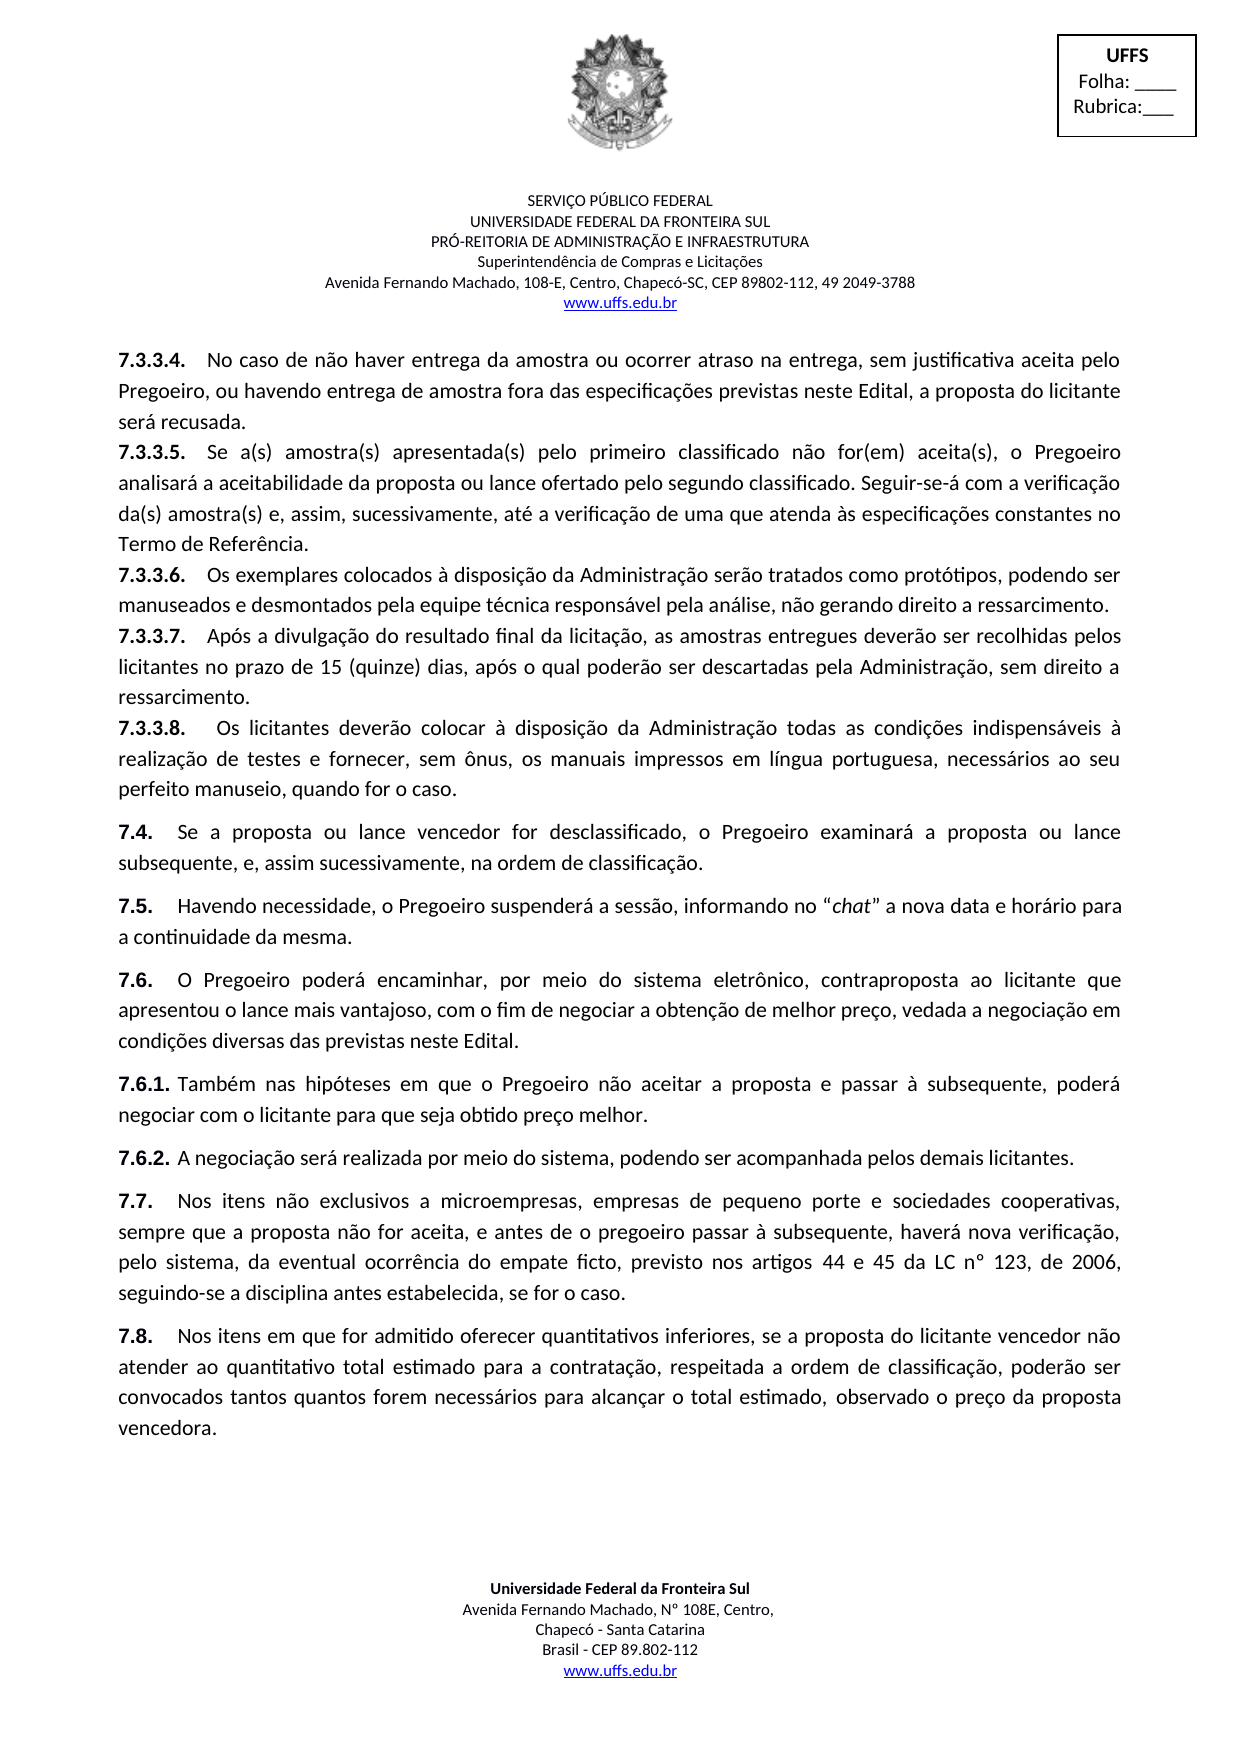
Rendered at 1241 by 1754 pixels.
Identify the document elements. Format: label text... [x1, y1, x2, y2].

list No caso de não haver entrega da amostra ou ocorrer atraso na entrega, sem justificativa aceita pelo Pregoeiro, ou havendo entrega de amostra fora das especificações previstas neste Edital, a proposta do licitante será recusada. [118, 347, 1122, 434]
list Também nas hipóteses em que o Pregoeiro não aceitar a proposta e passar à subsequente, poderá negociar com o licitante para que seja obtido preço melhor. [118, 1070, 1122, 1128]
list Após a divulgação do resultado final da licitação, as amostras entregues deverão ser recolhidas pelos licitantes no prazo de 15 (quinze) dias, após o qual poderão ser descartadas pela Administração, sem direito a ressarcimento. [118, 622, 1122, 710]
list Se a proposta ou lance vencedor for desclassificado, o Pregoeiro examinará a proposta ou lance subsequente, e, assim sucessivamente, na ordem de classificação. [118, 818, 1122, 876]
list A negociação será realizada por meio do sistema, podendo ser acompanhada pelos demais licitantes. [118, 1144, 1122, 1171]
list Os exemplares colocados à disposição da Administração serão tratados como protótipos, podendo ser manuseados e desmontados pela equipe técnica responsável pela análise, não gerando direito a ressarcimento. [118, 561, 1122, 618]
list Nos itens não exclusivos a microempresas, empresas de pequeno porte e sociedades cooperativas, sempre que a proposta não for aceita, e antes de o pregoeiro passar à subsequente, haverá nova verificação, pelo sistema, da eventual ocorrência do empate ficto, previsto nos artigos 44 e 45 da LC nº 123, de 2006, seguindo-se a disciplina antes estabelecida, se for o caso. [118, 1187, 1122, 1306]
list Se a(s) amostra(s) apresentada(s) pelo primeiro classificado não for(em) aceita(s), o Pregoeiro analisará a aceitabilidade da proposta ou lance ofertado pelo segundo classificado. Seguir-se-á com a verificação da(s) amostra(s) e, assim, sucessivamente, até a verificação de uma que atenda às especificações constantes no Termo de Referência. [118, 438, 1122, 557]
list Os licitantes deverão colocar à disposição da Administração todas as condições indispensáveis à realização de testes e fornecer, sem ônus, os manuais impressos em língua portuguesa, necessários ao seu perfeito manuseio, quando for o caso. [118, 714, 1122, 802]
picture [567, 34, 673, 154]
list Nos itens em que for admitido oferecer quantitativos inferiores, se a proposta do licitante vencedor não atender ao quantitativo total estimado para a contratação, respeitada a ordem de classificação, poderão ser convocados tantos quantos forem necessários para alcançar o total estimado, observado o preço da proposta vencedora. [118, 1322, 1122, 1441]
list Havendo necessidade, o Pregoeiro suspenderá a sessão, informando no “chat” a nova data e horário para a continuidade da mesma. [118, 892, 1122, 949]
list O Pregoeiro poderá encaminhar, por meio do sistema eletrônico, contraproposta ao licitante que apresentou o lance mais vantajoso, com o fim de negociar a obtenção de melhor preço, vedada a negociação em condições diversas das previstas neste Edital. [118, 966, 1122, 1054]
